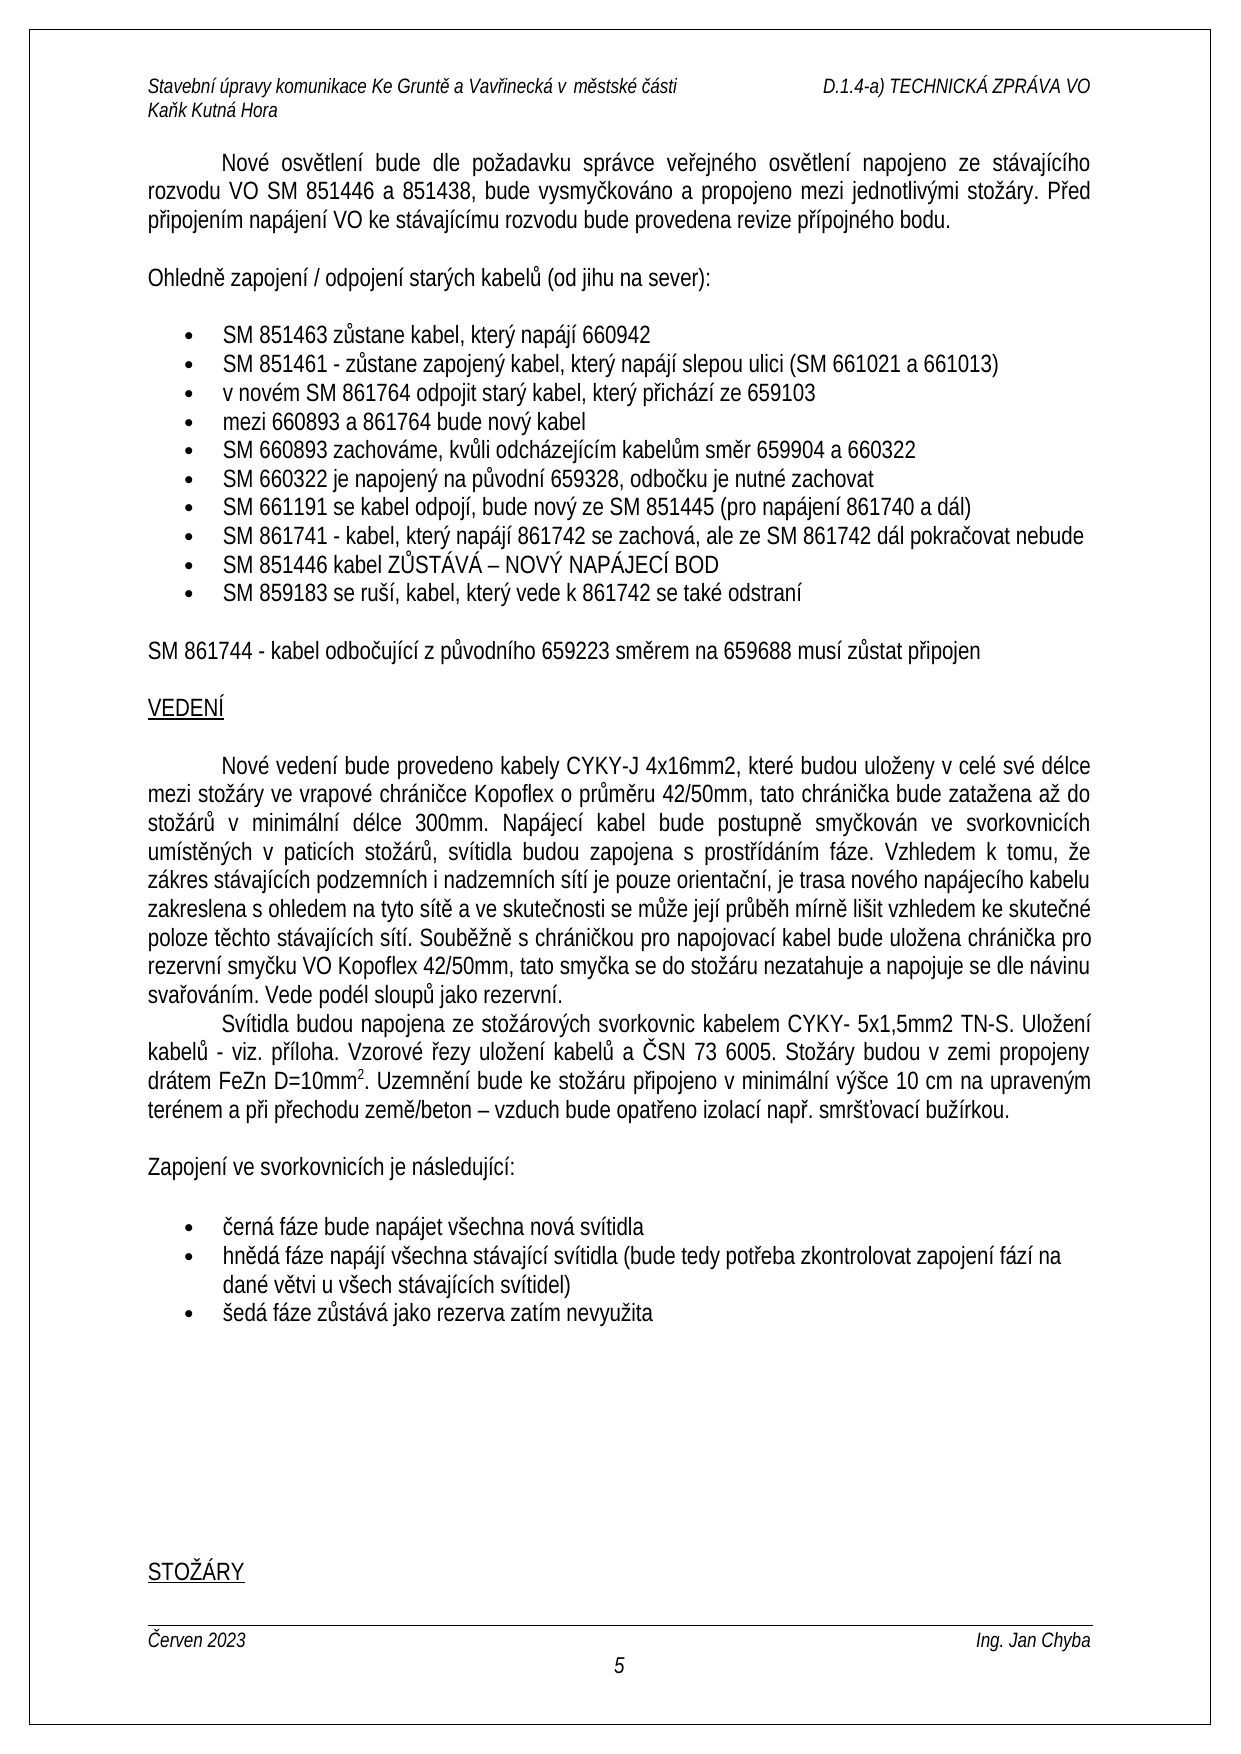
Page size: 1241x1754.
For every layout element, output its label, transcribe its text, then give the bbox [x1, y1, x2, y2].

text Nové osvětlení bude dle požadavku správce veřejného osvětlení napojeno ze stávajícího rozvodu VO SM 851446 a 851438, bude vysmyčkováno a propojeno mezi jednotlivými stožáry. Před připojením napájení VO ke stávajícímu rozvodu bude provedena revize přípojného bodu. [148, 148, 1093, 233]
list mezi 660893 a 861764 bude nový kabel [185, 406, 1093, 435]
list SM 851461 - zůstane zapojený kabel, který napájí slepou ulici (SM 661021 a 661013) [185, 349, 1093, 378]
text SM 861744 - kabel odbočující z původního 659223 směrem na 659688 musí zůstat připojen [148, 636, 1093, 665]
text VEDENÍ [148, 665, 1093, 722]
list černá fáze bude napájet všechna nová svítidla [185, 1212, 1093, 1241]
list SM 861741 - kabel, který napájí 861742 se zachová, ale ze SM 861742 dál pokračovat nebude [185, 521, 1093, 550]
list SM 660322 je napojený na původní 659328, odbočku je nutné zachovat [185, 464, 1093, 492]
list v novém SM 861764 odpojit starý kabel, který přichází ze 659103 [185, 378, 1093, 406]
text Nové vedení bude provedeno kabely CYKY-J 4x16mm2, které budou uloženy v celé své délce mezi stožáry ve vrapové chráničce Kopoflex o průměru 42/50mm, tato chránička bude zatažena až do stožárů v minimální délce 300mm. Napájecí kabel bude postupně smyčkován ve svorkovnicích umístěných v paticích stožárů, svítidla budou zapojena s prostřídáním fáze. Vzhledem k tomu, že zákres stávajících podzemních i nadzemních sítí je pouze orientační, je trasa nového napájecího kabelu zakreslena s ohledem na tyto sítě a ve skutečnosti se může její průběh mírně lišit vzhledem ke skutečné poloze těchto stávajících sítí. Souběžně s chráničkou pro napojovací kabel bude uložena chránička pro rezervní smyčku VO Kopoflex 42/50mm, tato smyčka se do stožáru nezatahuje a napojuje se dle návinu svařováním. Vede podél sloupů jako rezervní. [148, 751, 1093, 1008]
text Ohledně zapojení / odpojení starých kabelů (od jihu na sever): [148, 263, 1093, 291]
list hnědá fáze napájí všechna stávající svítidla (bude tedy potřeba zkontrolovat zapojení fází na dané větvi u všech stávajících svítidel) [185, 1241, 1093, 1298]
text STOŽÁRY [148, 1557, 1093, 1585]
list SM 661191 se kabel odpojí, bude nový ze SM 851445 (pro napájení 861740 a dál) [185, 492, 1093, 521]
text Zapojení ve svorkovnicích je následující: [148, 1152, 1093, 1181]
list šedá fáze zůstává jako rezerva zatím nevyužita [185, 1298, 1093, 1327]
list SM 660893 zachováme, kvůli odcházejícím kabelům směr 659904 a 660322 [185, 435, 1093, 464]
list SM 851463 zůstane kabel, který napájí 660942 [185, 321, 1093, 349]
text Svítidla budou napojena ze stožárových svorkovnic kabelem CYKY- 5x1,5mm2 TN-S. Uložení kabelů - viz. příloha. Vzorové řezy uložení kabelů a ČSN 73 6005. Stožáry budou v zemi propojeny drátem FeZn D=10mm2. Uzemnění bude ke stožáru připojeno v minimální výšce 10 cm na upraveným terénem a při přechodu země/beton – vzduch bude opatřeno izolací např. smršťovací bužírkou. [148, 1008, 1093, 1124]
list SM 851446 kabel ZŮSTÁVÁ – NOVÝ NAPÁJECÍ BOD [185, 550, 1093, 578]
list SM 859183 se ruší, kabel, který vede k 861742 se také odstraní [185, 578, 1093, 607]
